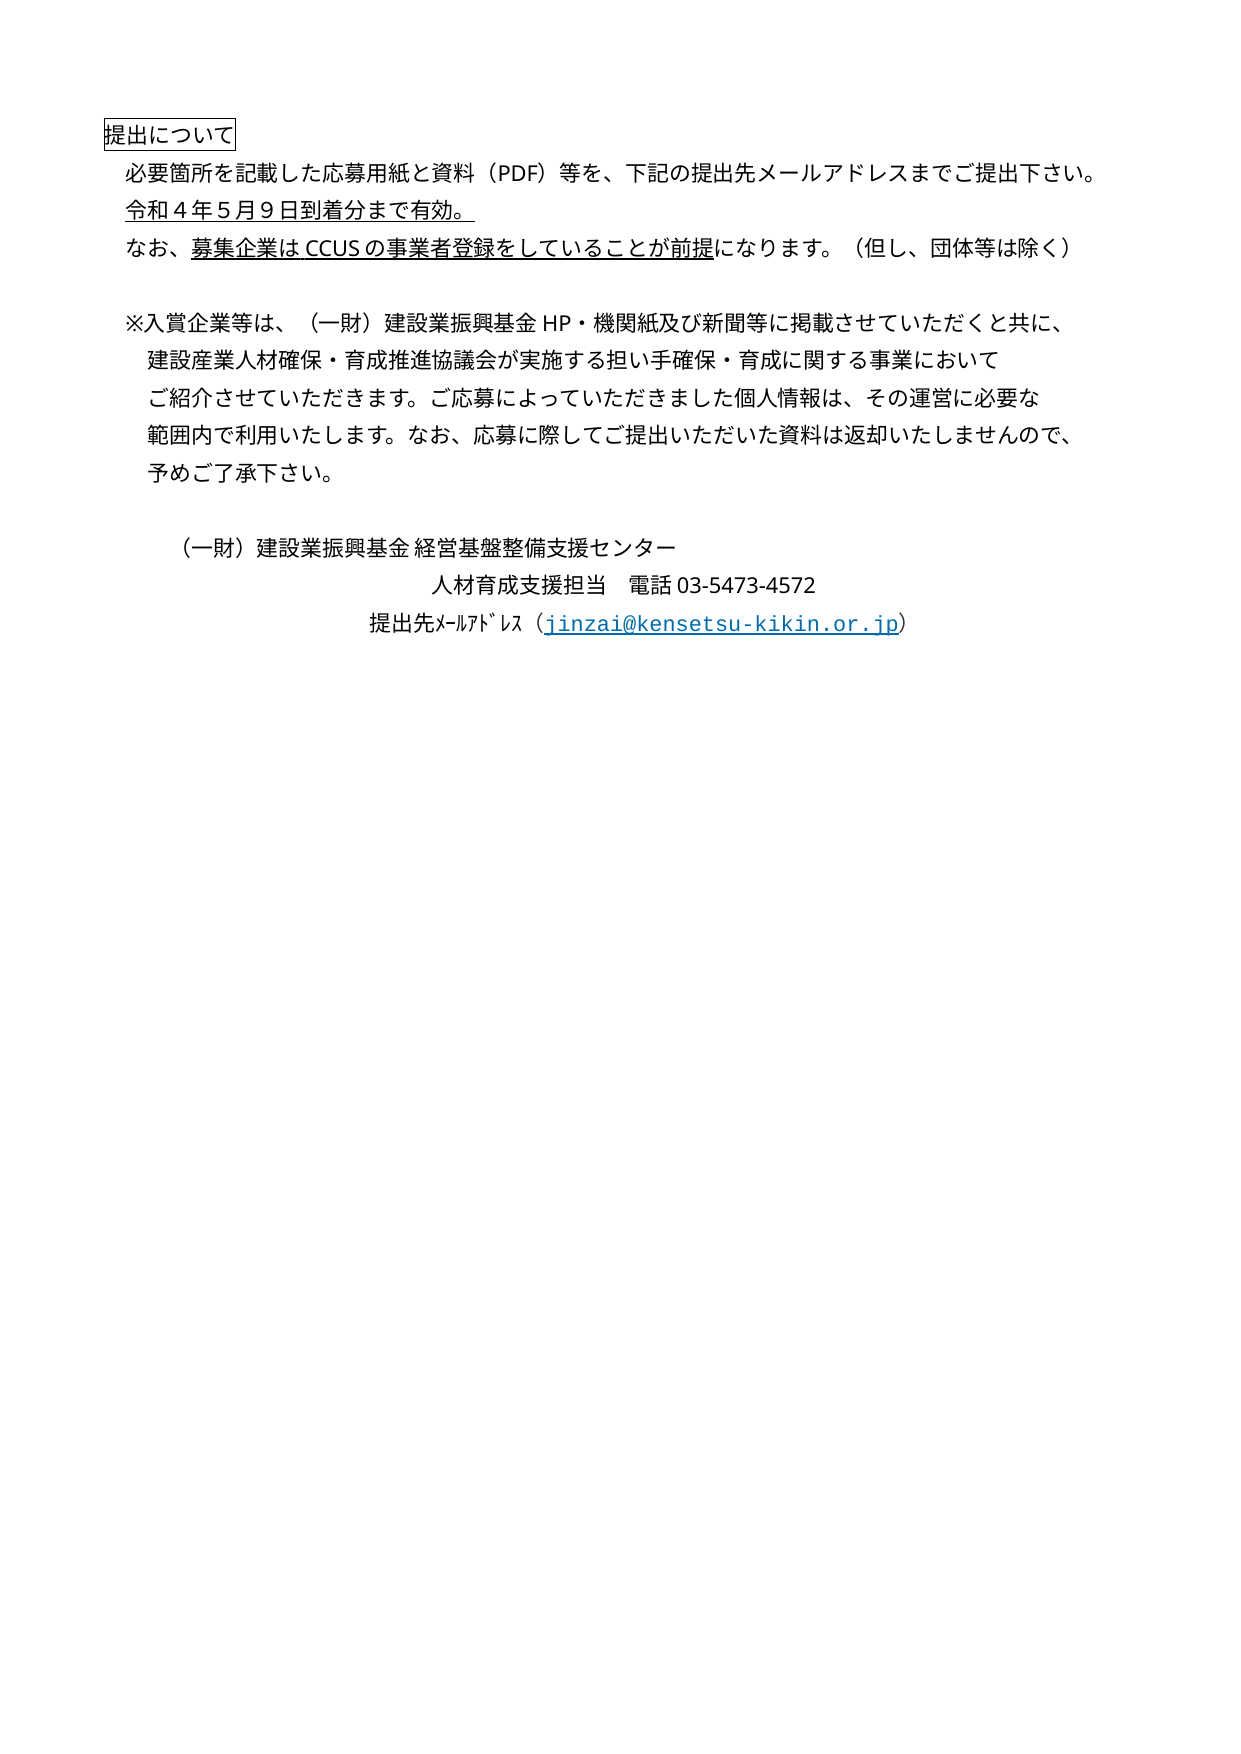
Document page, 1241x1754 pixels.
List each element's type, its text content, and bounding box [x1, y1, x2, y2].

text 予めご了承下さい。 [103, 453, 1137, 491]
text 必要箇所を記載した応募用紙と資料（PDF）等を、下記の提出先メールアドレスまでご提出下さい。 [103, 153, 1137, 191]
text 令和４年５月９日到着分まで有効。 [103, 191, 1137, 228]
text ※入賞企業等は、（一財）建設業振興基金HP・機関紙及び新聞等に掲載させていただくと共に、 [103, 303, 1137, 341]
text 範囲内で利用いたします。なお、応募に際してご提出いただいた資料は返却いたしませんので、 [103, 416, 1137, 453]
text 提出について [103, 116, 1137, 153]
text ご紹介させていただきます。ご応募によっていただきました個人情報は、その運営に必要な [103, 378, 1137, 416]
text 建設産業人材確保・育成推進協議会が実施する担い手確保・育成に関する事業において [103, 341, 1137, 378]
text 人材育成支援担当 電話03-5473-4572 [103, 566, 1137, 603]
text （一財）建設業振興基金 経営基盤整備支援センター [103, 528, 1137, 566]
text 提出先ﾒｰﾙｱﾄﾞﾚｽ（jinzai@kensetsu-kikin.or.jp） [103, 603, 1137, 641]
text なお、募集企業はCCUSの事業者登録をしていることが前提になります。（但し、団体等は除く） [103, 228, 1137, 266]
